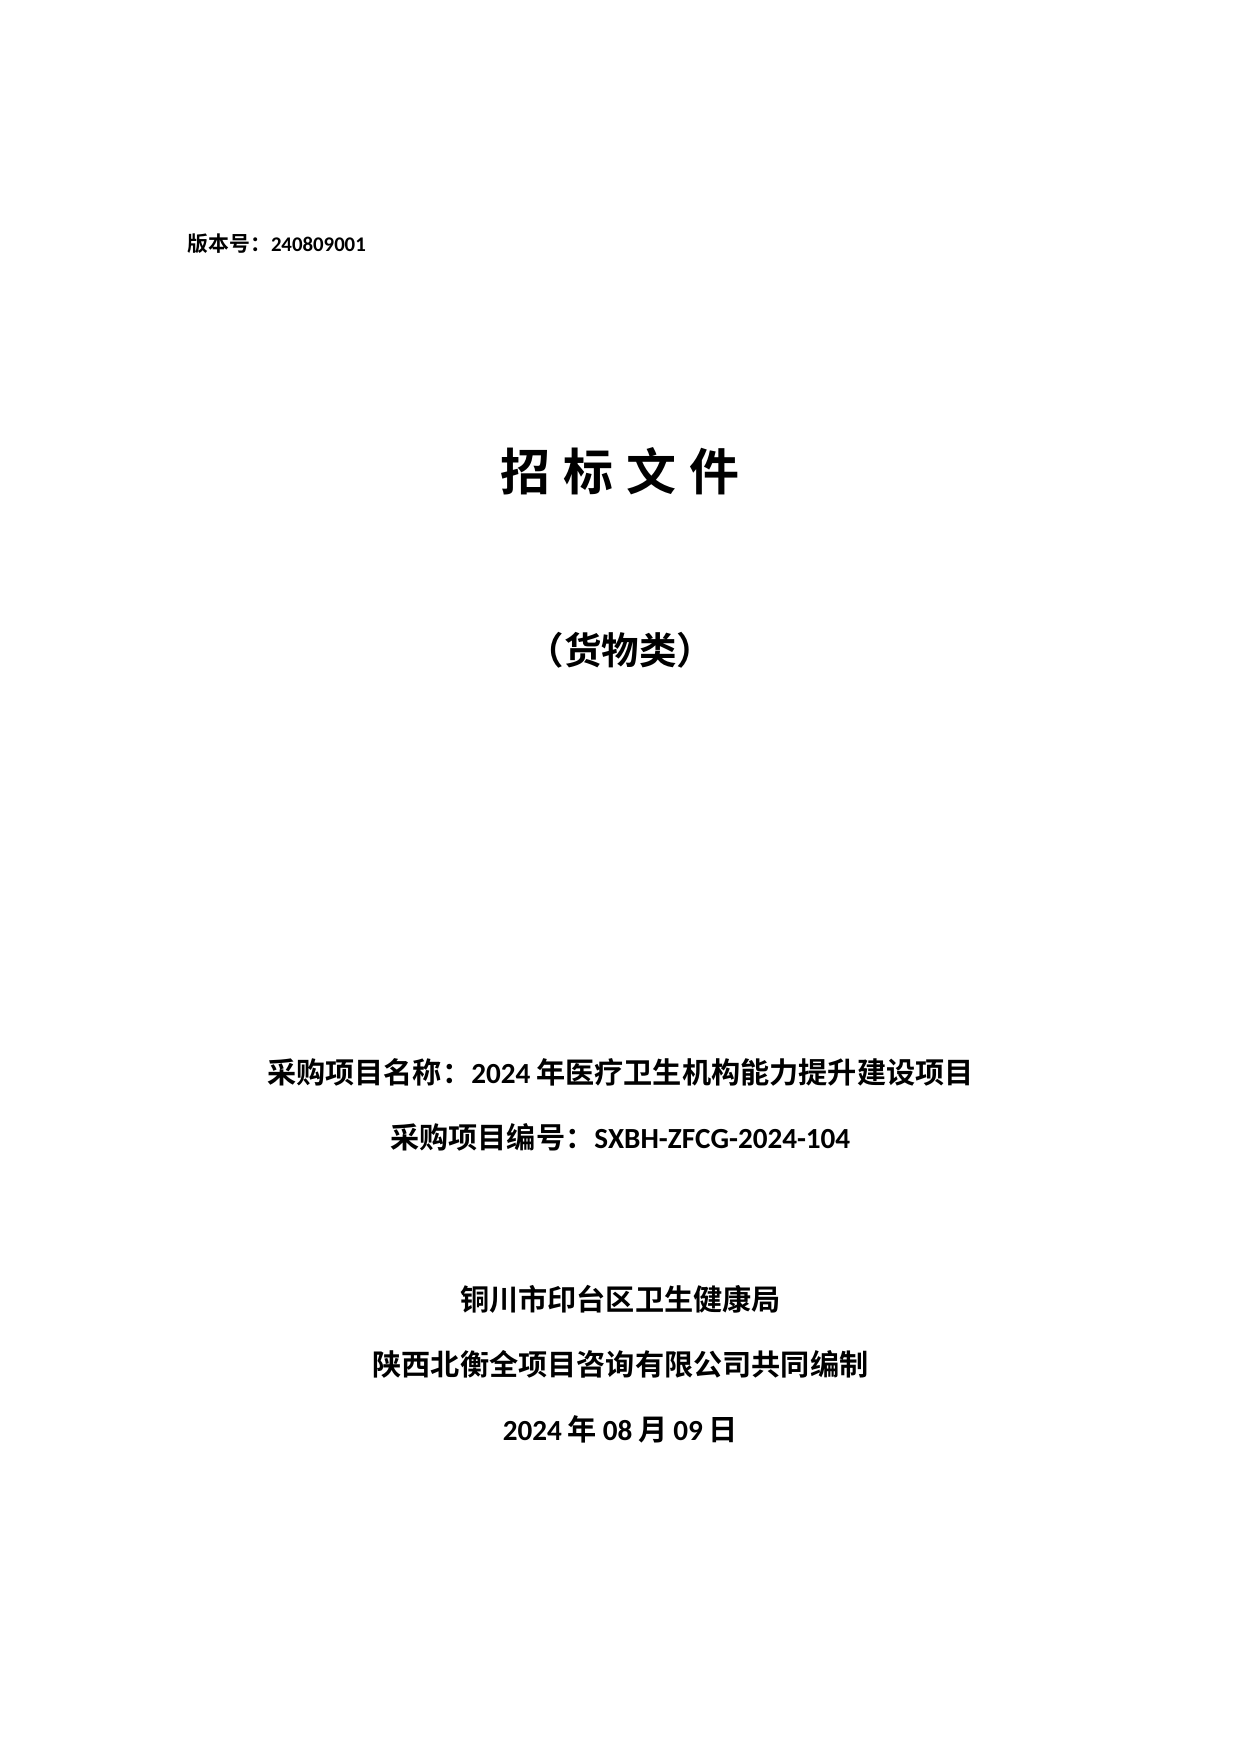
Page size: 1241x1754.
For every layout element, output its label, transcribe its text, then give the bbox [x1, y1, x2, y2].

text 采购项目编号：SXBH-ZFCG-2024-104 [187, 1104, 1053, 1267]
text 2024年08月09日 [187, 1397, 1053, 1462]
text 版本号：240809001 [187, 227, 1053, 422]
text （货物类） [187, 617, 1053, 1039]
text 铜川市印台区卫生健康局 [187, 1267, 1053, 1332]
text 陕西北衡全项目咨询有限公司共同编制 [187, 1332, 1053, 1397]
text 采购项目名称：2024年医疗卫生机构能力提升建设项目 [187, 1039, 1053, 1104]
text 招 标 文 件 [187, 422, 1053, 617]
